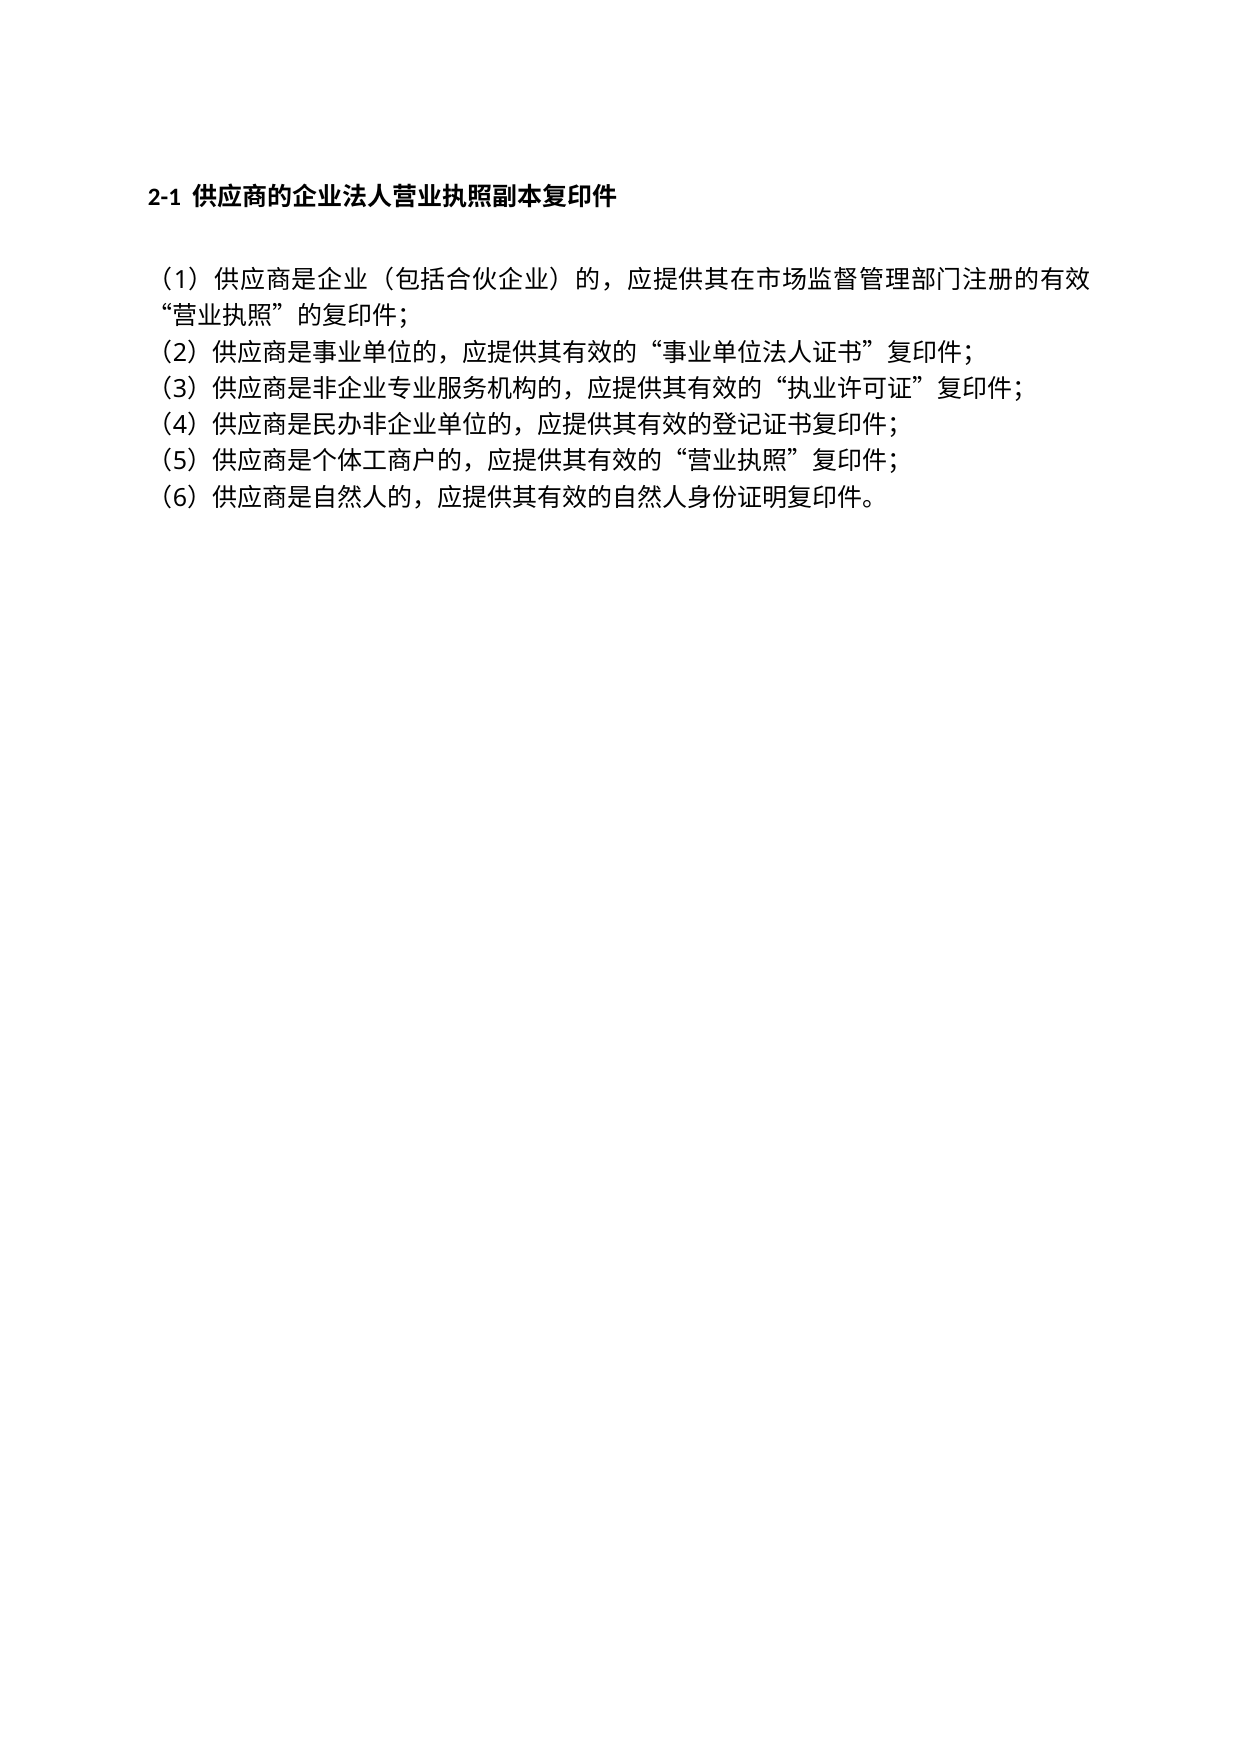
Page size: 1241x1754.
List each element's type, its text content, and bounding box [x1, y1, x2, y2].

text （6）供应商是自然人的，应提供其有效的自然人身份证明复印件。 [148, 477, 1093, 513]
text （5）供应商是个体工商户的，应提供其有效的“营业执照”复印件； [148, 441, 1093, 477]
text （1）供应商是企业（包括合伙企业）的，应提供其在市场监督管理部门注册的有效“营业执照”的复印件； [148, 259, 1093, 332]
text 2-1 供应商的企业法人营业执照副本复印件 [148, 162, 1093, 227]
text （4）供应商是民办非企业单位的，应提供其有效的登记证书复印件； [148, 404, 1093, 441]
text （2）供应商是事业单位的，应提供其有效的“事业单位法人证书”复印件； [148, 332, 1093, 368]
text （3）供应商是非企业专业服务机构的，应提供其有效的“执业许可证”复印件； [148, 368, 1093, 404]
